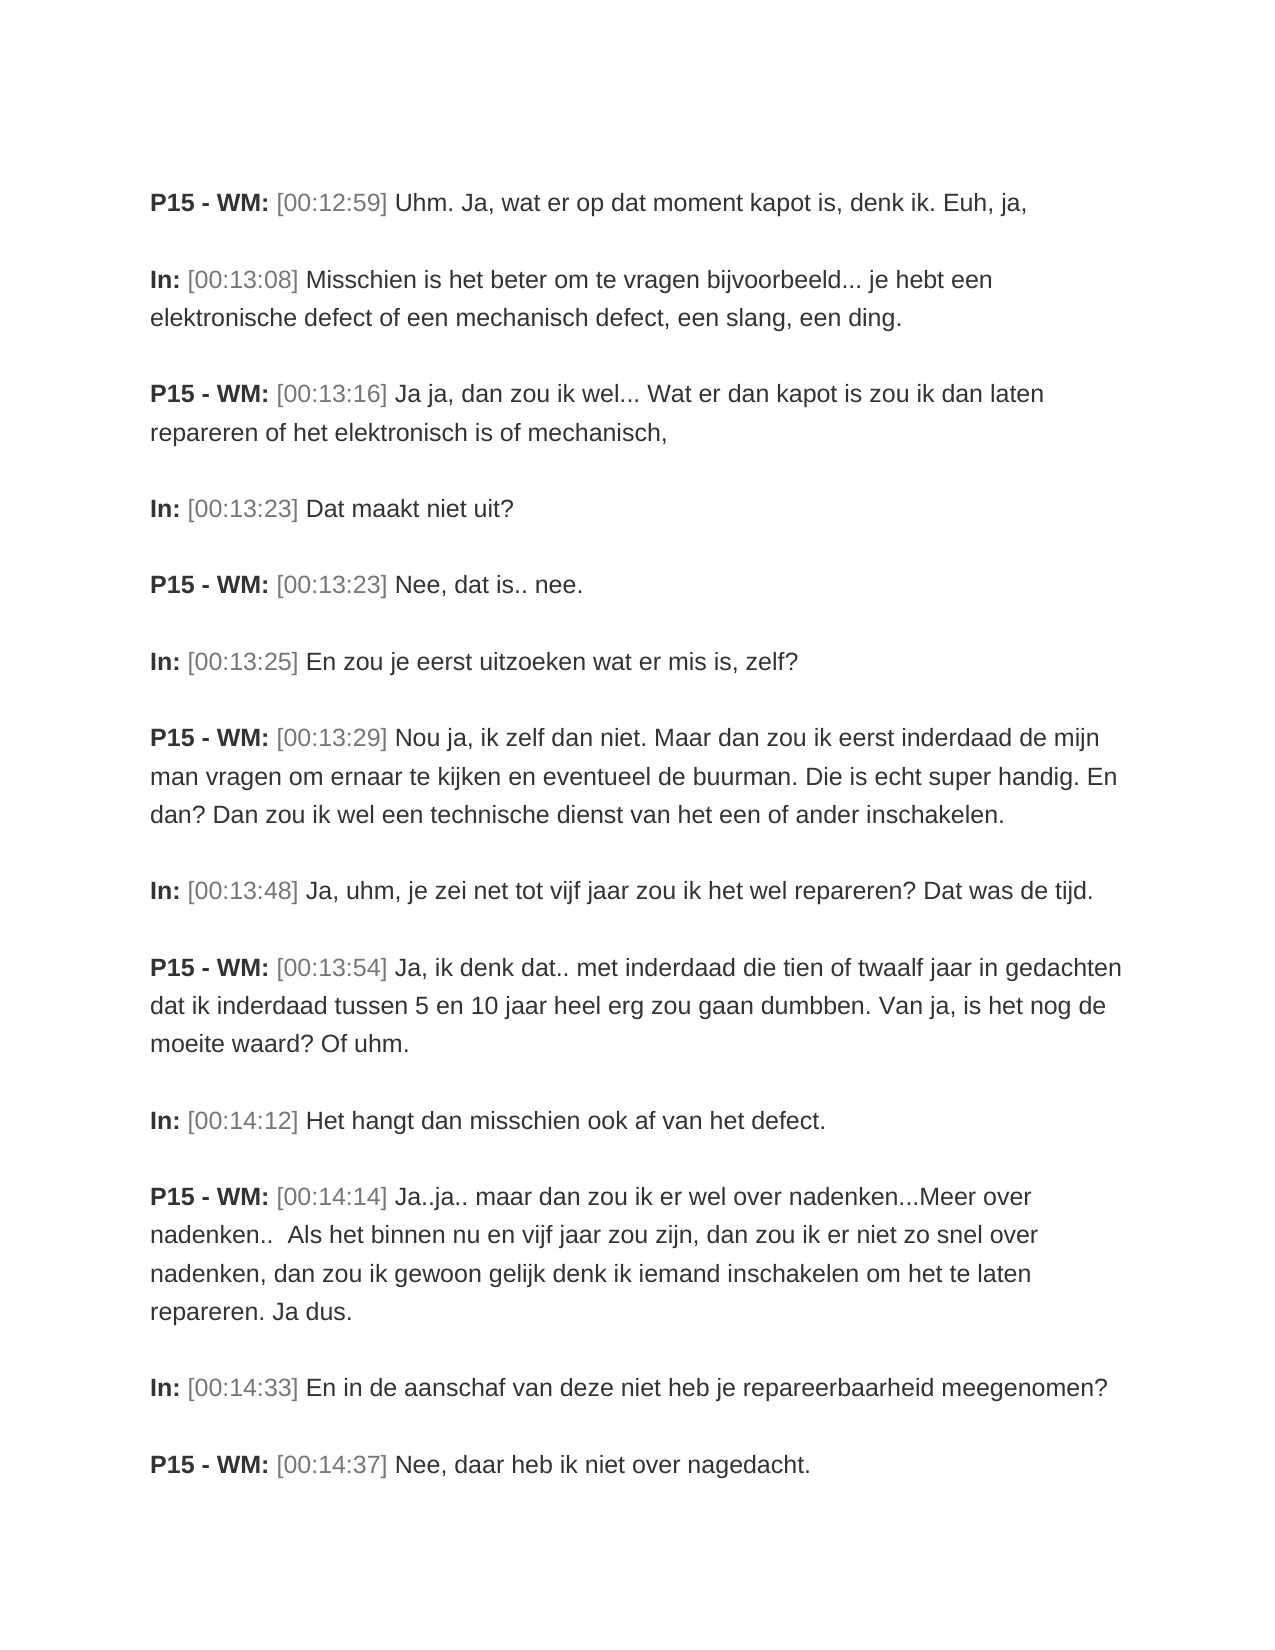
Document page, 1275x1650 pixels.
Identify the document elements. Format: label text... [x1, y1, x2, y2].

text P15 - WM: [00:13:23] Nee, dat is.. nee. [150, 571, 1125, 599]
text P15 - WM: [00:13:54] Ja, ik denk dat.. met inderdaad die tien of twaalf jaar in gedachten dat ik inderdaad tussen 5 en 10 jaar heel erg zou gaan dumbben. Van ja, is het nog de moeite waard? Of uhm. [150, 953, 1125, 1058]
text In: [00:13:08] Misschien is het beter om te vragen bijvoorbeeld... je hebt een elektronische defect of een mechanisch defect, een slang, een ding. [150, 265, 1125, 332]
text In: [00:14:12] Het hangt dan misschien ook af van het defect. [150, 1106, 1125, 1134]
text P15 - WM: [00:14:37] Nee, daar heb ik niet over nagedacht. [150, 1450, 1125, 1478]
text In: [00:13:48] Ja, uhm, je zei net tot vijf jaar zou ik het wel repareren? Dat was de tijd. [150, 876, 1125, 905]
text In: [00:13:25] En zou je eerst uitzoeken wat er mis is, zelf? [150, 647, 1125, 676]
text P15 - WM: [00:12:59] Uhm. Ja, wat er op dat moment kapot is, denk ik. Euh, ja, [150, 188, 1125, 217]
text P15 - WM: [00:13:16] Ja ja, dan zou ik wel... Wat er dan kapot is zou ik dan laten repareren of het elektronisch is of mechanisch, [150, 379, 1125, 446]
text P15 - WM: [00:14:14] Ja..ja.. maar dan zou ik er wel over nadenken...Meer over nadenken.. Als het binnen nu en vijf jaar zou zijn, dan zou ik er niet zo snel over nadenken, dan zou ik gewoon gelijk denk ik iemand inschakelen om het te laten repareren. Ja dus. [150, 1182, 1125, 1326]
text In: [00:14:33] En in de aanschaf van deze niet heb je repareerbaarheid meegenomen? [150, 1373, 1125, 1402]
text P15 - WM: [00:13:29] Nou ja, ik zelf dan niet. Maar dan zou ik eerst inderdaad de mijn man vragen om ernaar te kijken en eventueel de buurman. Die is echt super handig. En dan? Dan zou ik wel een technische dienst van het een of ander inschakelen. [150, 723, 1125, 829]
text In: [00:13:23] Dat maakt niet uit? [150, 494, 1125, 523]
